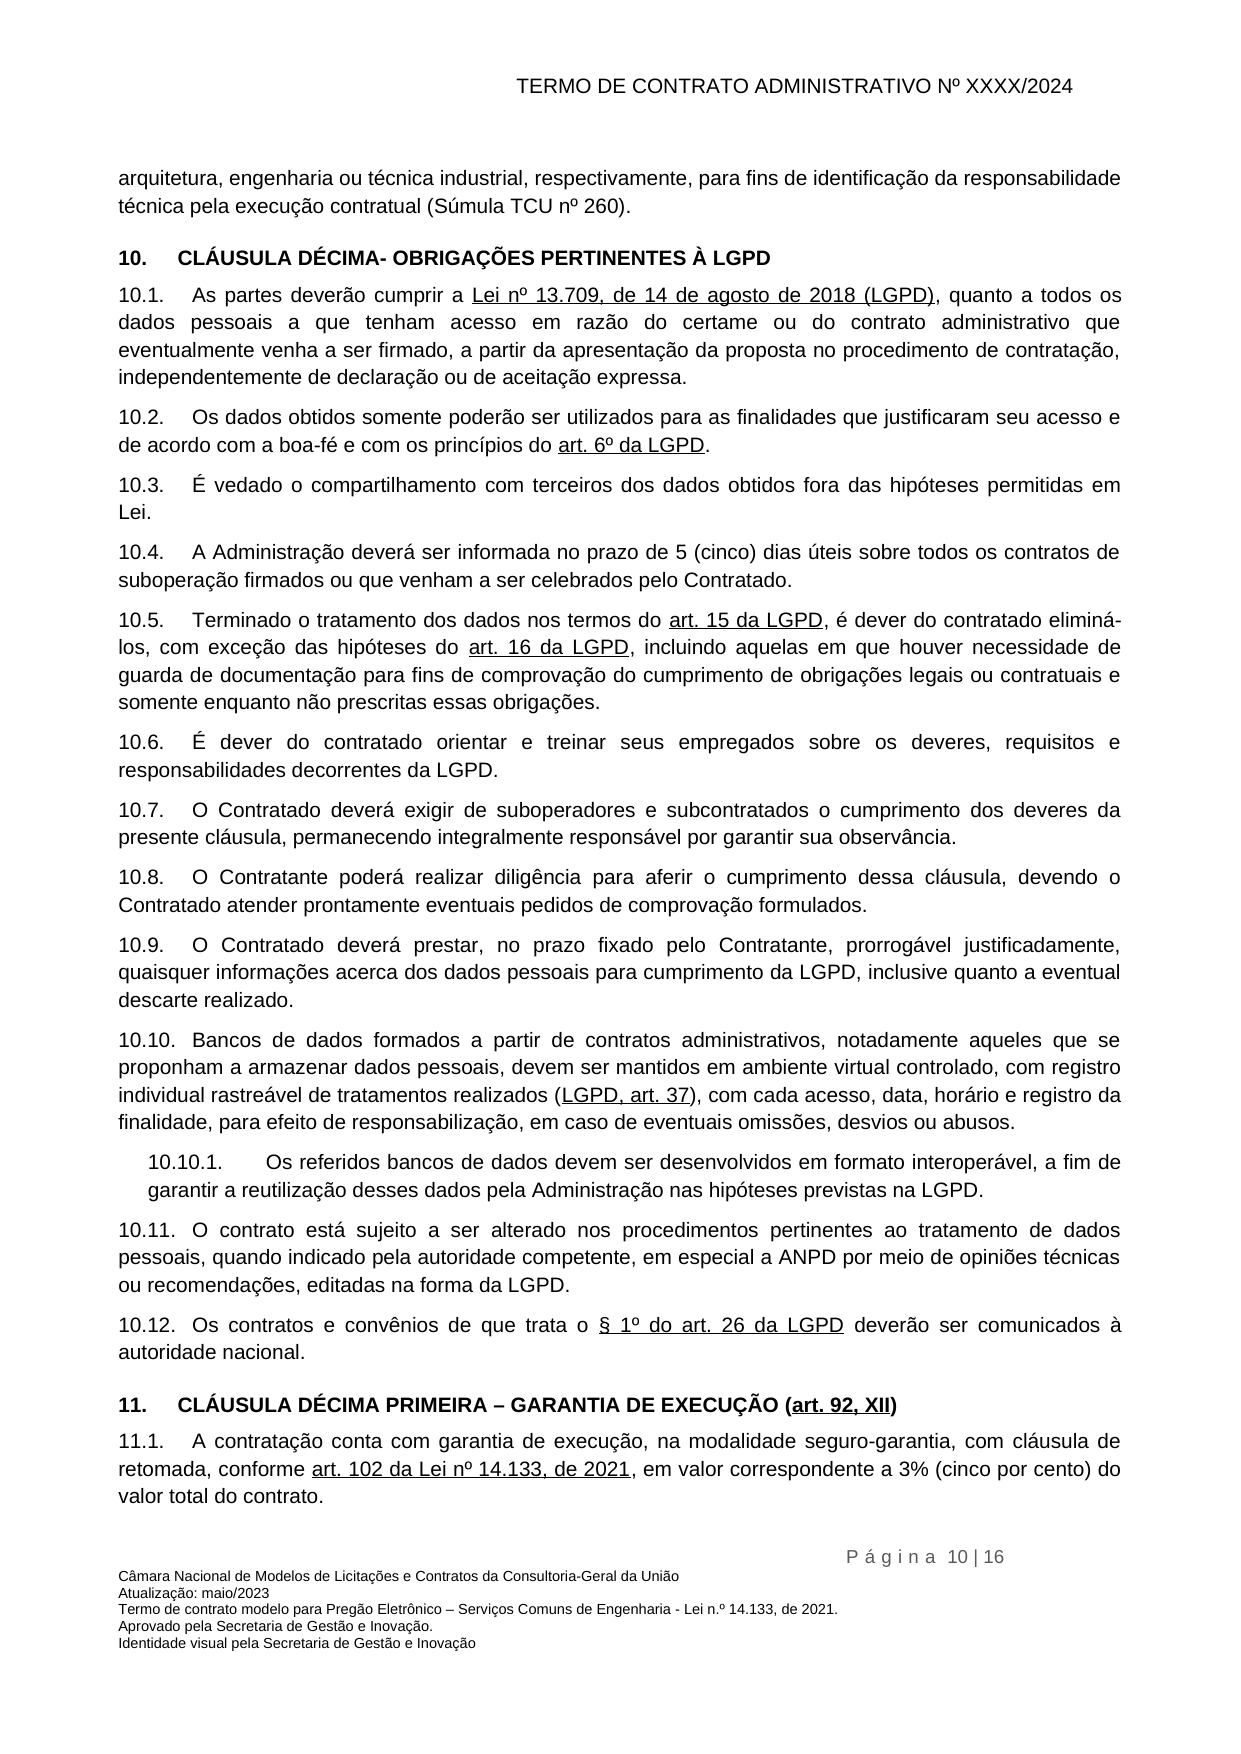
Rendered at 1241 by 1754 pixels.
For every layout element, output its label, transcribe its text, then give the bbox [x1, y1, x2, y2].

text A contratação conta com garantia de execução, na modalidade seguro-garantia, com cláusula de retomada, conforme art. 102 da Lei nº 14.133, de 2021, em valor correspondente a 3% (cinco por cento) do valor total do contrato. [118, 1429, 1122, 1508]
text Bancos de dados formados a partir de contratos administrativos, notadamente aqueles que se proponham a armazenar dados pessoais, devem ser mantidos em ambiente virtual controlado, com registro individual rastreável de tratamentos realizados (LGPD, art. 37), com cada acesso, data, horário e registro da finalidade, para efeito de responsabilização, em caso de eventuais omissões, desvios ou abusos. [118, 1027, 1122, 1134]
text Os referidos bancos de dados devem ser desenvolvidos em formato interoperável, a fim de garantir a reutilização desses dados pela Administração nas hipóteses previstas na LGPD. [148, 1150, 1122, 1201]
text As partes deverão cumprir a Lei nº 13.709, de 14 de agosto de 2018 (LGPD), quanto a todos os dados pessoais a que tenham acesso em razão do certame ou do contrato administrativo que eventualmente venha a ser firmado, a partir da apresentação da proposta no procedimento de contratação, independentemente de declaração ou de aceitação expressa. [118, 282, 1122, 389]
text É vedado o compartilhamento com terceiros dos dados obtidos fora das hipóteses permitidas em Lei. [118, 472, 1122, 524]
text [118, 166, 1122, 217]
text CLÁUSULA DÉCIMA PRIMEIRA – GARANTIA DE EXECUÇÃO (art. 92, XII) [118, 1392, 1122, 1416]
text Terminado o tratamento dos dados nos termos do art. 15 da LGPD, é dever do contratado eliminá-los, com exceção das hipóteses do art. 16 da LGPD, incluindo aquelas em que houver necessidade de guarda de documentação para fins de comprovação do cumprimento de obrigações legais ou contratuais e somente enquanto não prescritas essas obrigações. [118, 607, 1122, 714]
text O Contratante poderá realizar diligência para aferir o cumprimento dessa cláusula, devendo o Contratado atender prontamente eventuais pedidos de comprovação formulados. [118, 865, 1122, 916]
text CLÁUSULA DÉCIMA- OBRIGAÇÕES PERTINENTES À LGPD [118, 246, 1122, 270]
text A Administração deverá ser informada no prazo de 5 (cinco) dias úteis sobre todos os contratos de suboperação firmados ou que venham a ser celebrados pelo Contratado. [118, 540, 1122, 591]
text O Contratado deverá prestar, no prazo fixado pelo Contratante, prorrogável justificadamente, quaisquer informações acerca dos dados pessoais para cumprimento da LGPD, inclusive quanto a eventual descarte realizado. [118, 932, 1122, 1011]
text O Contratado deverá exigir de suboperadores e subcontratados o cumprimento dos deveres da presente cláusula, permanecendo integralmente responsável por garantir sua observância. [118, 797, 1122, 849]
text Os dados obtidos somente poderão ser utilizados para as finalidades que justificaram seu acesso e de acordo com a boa-fé e com os princípios do art. 6º da LGPD. [118, 405, 1122, 456]
text Os contratos e convênios de que trata o § 1º do art. 26 da LGPD deverão ser comunicados à autoridade nacional. [118, 1312, 1122, 1364]
text O contrato está sujeito a ser alterado nos procedimentos pertinentes ao tratamento de dados pessoais, quando indicado pela autoridade competente, em especial a ANPD por meio de opiniões técnicas ou recomendações, editadas na forma da LGPD. [118, 1217, 1122, 1296]
text É dever do contratado orientar e treinar seus empregados sobre os deveres, requisitos e responsabilidades decorrentes da LGPD. [118, 730, 1122, 781]
